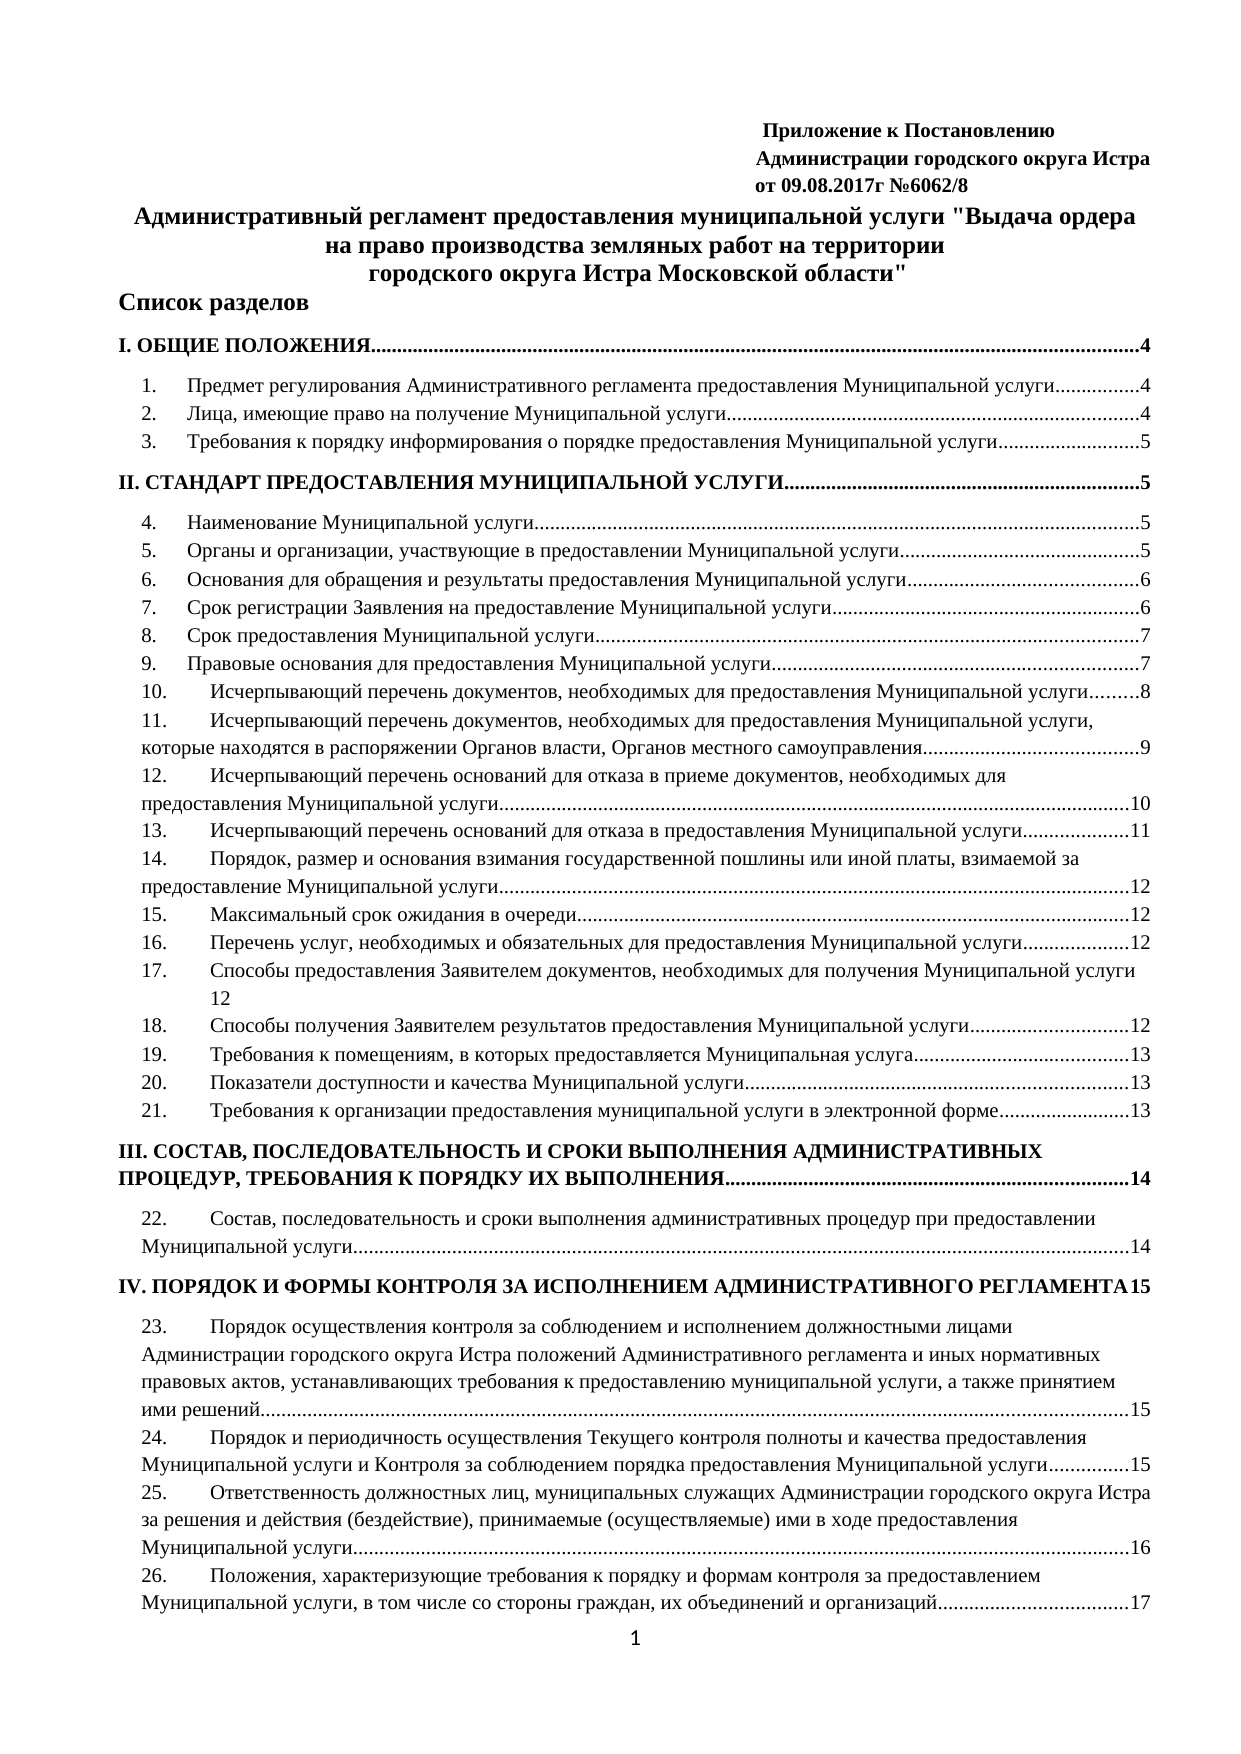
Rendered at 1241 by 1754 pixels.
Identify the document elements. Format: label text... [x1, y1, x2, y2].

text 1. Предмет регулирования Административного регламента предоставления Муниципальной услуги 4 [141, 373, 1152, 397]
text 17. Способы предоставления Заявителем документов, необходимых для получения Муниципальной услуги 12 [141, 958, 1152, 1010]
text 2. Лица, имеющие право на получение Муниципальной услуги 4 [141, 401, 1152, 425]
text 23. Порядок осуществления контроля за соблюдением и исполнением должностными лицами Администрации городского округа Истра положений Административного регламента и иных нормативных правовых актов, устанавливающих требования к предоставлению муниципальной услуги, а также принятием ими решений 15 [141, 1314, 1152, 1421]
text 8. Срок предоставления Муниципальной услуги 7 [141, 623, 1152, 647]
text 4. Наименование Муниципальной услуги 5 [141, 510, 1152, 534]
text 7. Срок регистрации Заявления на предоставление Муниципальной услуги 6 [141, 595, 1152, 619]
text 26. Положения, характеризующие требования к порядку и формам контроля за предоставлением Муниципальной услуги, в том числе со стороны граждан, их объединений и организаций 17 [141, 1563, 1152, 1614]
text 9. Правовые основания для предоставления Муниципальной услуги 7 [141, 651, 1152, 675]
text IV. Порядок и формы контроля за исполнением Административного регламента 15 [118, 1274, 1152, 1298]
text 21. Требования к организации предоставления муниципальной услуги в электронной форме 13 [141, 1098, 1152, 1122]
text 12. Исчерпывающий перечень оснований для отказа в приеме документов, необходимых для предоставления Муниципальной услуги 10 [141, 763, 1152, 814]
text 10. Исчерпывающий перечень документов, необходимых для предоставления Муниципальной услуги 8 [141, 679, 1152, 703]
text 3. Требования к порядку информирования о порядке предоставления Муниципальной услуги 5 [141, 429, 1152, 453]
text Администрации городского округа Истра [118, 146, 1152, 170]
text III. Состав, последовательность и сроки выполнения административных процедур, требования к порядку их выполнения 14 [118, 1139, 1152, 1190]
text Приложение к Постановлению [561, 118, 1152, 142]
text Административный регламент предоставления муниципальной услуги "Выдача ордера на право производства земляных работ на территории [118, 201, 1152, 258]
text 16. Перечень услуг, необходимых и обязательных для предоставления Муниципальной услуги 12 [141, 930, 1152, 954]
text Список разделов [118, 287, 1152, 316]
text 5. Органы и организации, участвующие в предоставлении Муниципальной услуги 5 [141, 538, 1152, 562]
text 18. Способы получения Заявителем результатов предоставления Муниципальной услуги 12 [141, 1013, 1152, 1037]
text городского округа Истра Московской области" [118, 258, 1152, 287]
text 11. Исчерпывающий перечень документов, необходимых для предоставления Муниципальной услуги, которые находятся в распоряжении Органов власти, Органов местного самоуправления 9 [141, 708, 1152, 759]
text 19. Требования к помещениям, в которых предоставляется Муниципальная услуга 13 [141, 1041, 1152, 1066]
text 25. Ответственность должностных лиц, муниципальных служащих Администрации городского округа Истра за решения и действия (бездействие), принимаемые (осуществляемые) ими в ходе предоставления Муниципальной услуги 16 [141, 1480, 1152, 1559]
text 15. Максимальный срок ожидания в очереди 12 [141, 902, 1152, 926]
text 14. Порядок, размер и основания взимания государственной пошлины или иной платы, взимаемой за предоставление Муниципальной услуги 12 [141, 846, 1152, 898]
text 6. Основания для обращения и результаты предоставления Муниципальной услуги 6 [141, 567, 1152, 591]
text 24. Порядок и периодичность осуществления Текущего контроля полноты и качества предоставления Муниципальной услуги и Контроля за соблюдением порядка предоставления Муниципальной услуги 15 [141, 1424, 1152, 1476]
text 20. Показатели доступности и качества Муниципальной услуги 13 [141, 1070, 1152, 1094]
text II. Стандарт предоставления Муниципальной услуги 5 [118, 470, 1152, 494]
text 22. Состав, последовательность и сроки выполнения административных процедур при предоставлении Муниципальной услуги 14 [141, 1206, 1152, 1258]
text от 09.08.2017г №6062/8 [708, 173, 1152, 197]
text I. Общие положения 4 [118, 333, 1152, 357]
text 13. Исчерпывающий перечень оснований для отказа в предоставления Муниципальной услуги 11 [141, 818, 1152, 842]
